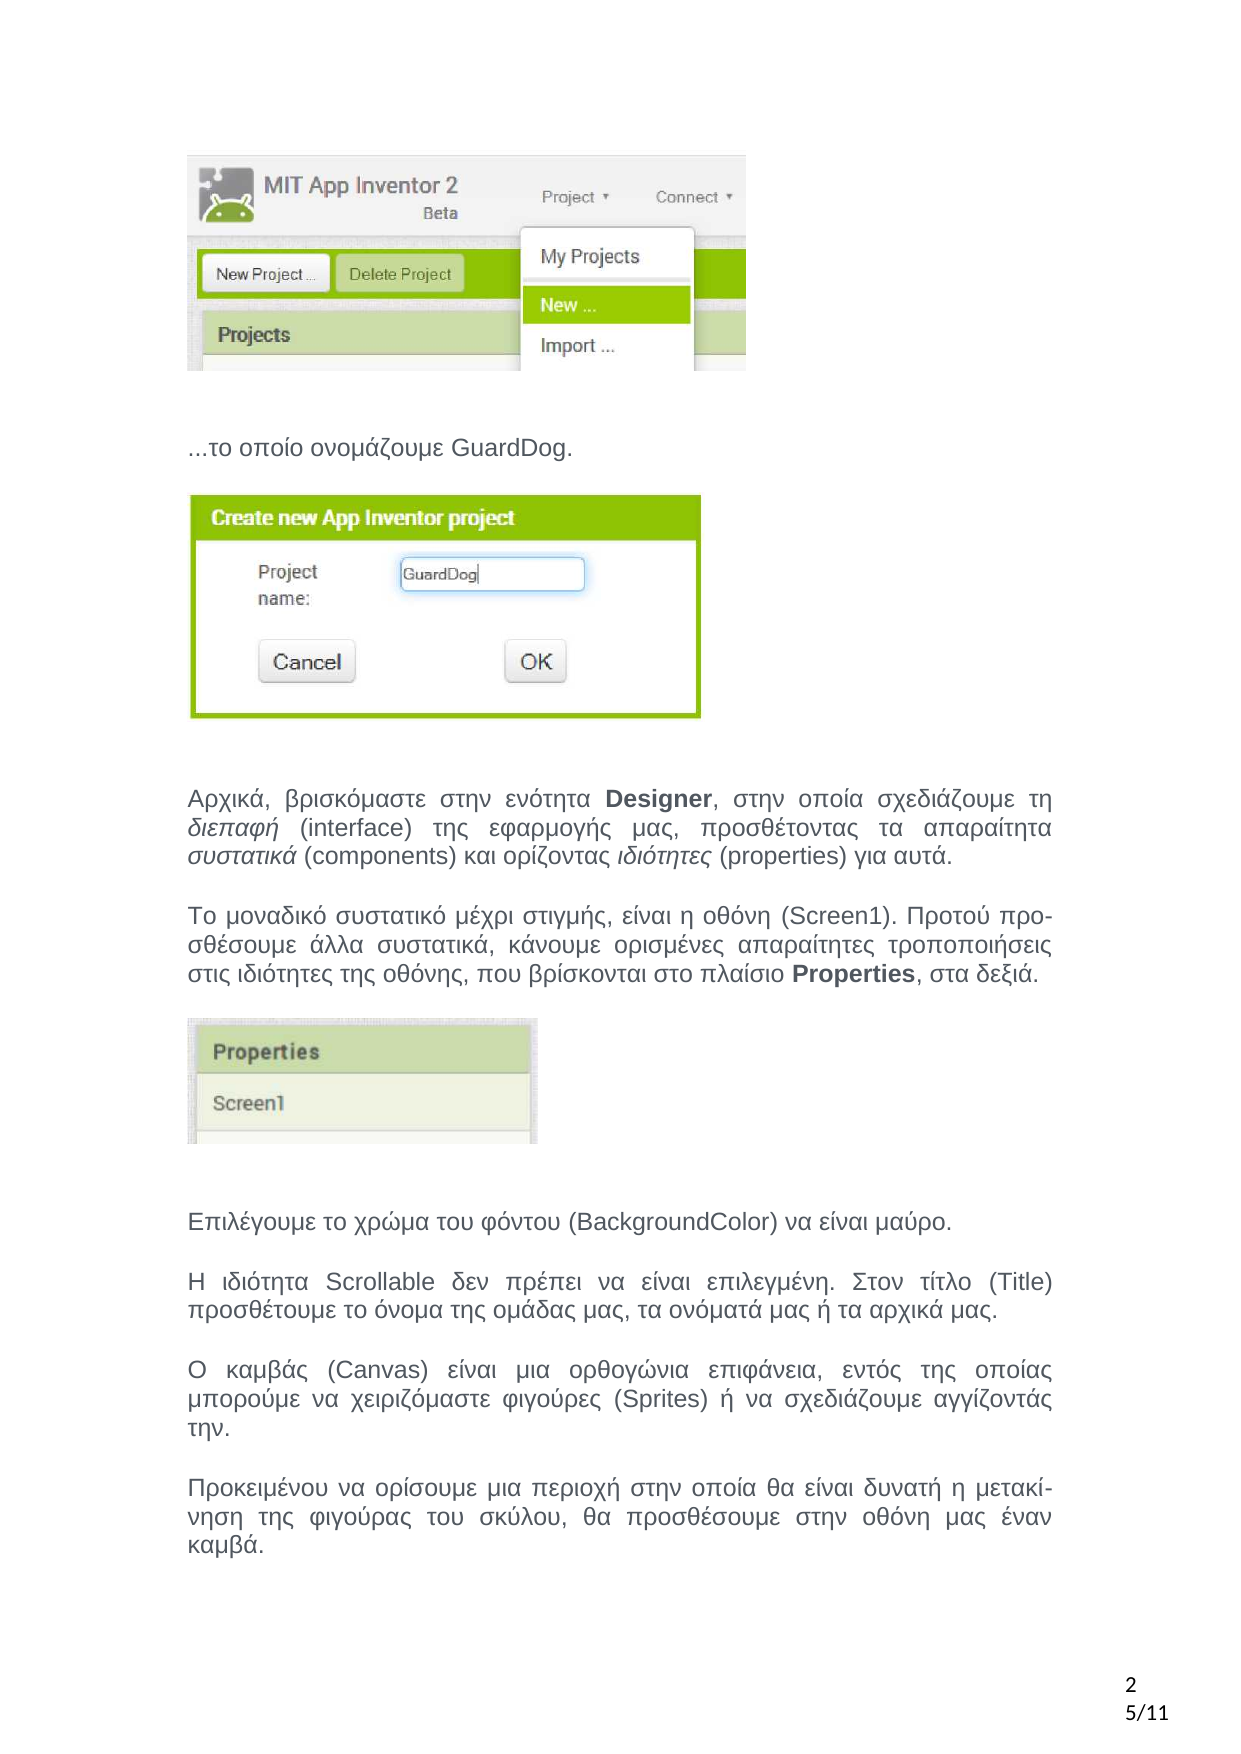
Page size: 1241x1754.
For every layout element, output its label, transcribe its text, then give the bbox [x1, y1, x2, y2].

text Επιλέγουμε το χρώμα του φόντου (BackgroundColor) να είναι μαύρο. [187, 1206, 1053, 1235]
text Ο καμβάς (Canvas) είναι μια ορθογώνια επιφάνεια, εντός της οποίας μπορούμε να χειριζόμαστε φιγούρες (Sprites) ή να σχεδιάζουμε αγγίζοντάς την. [187, 1355, 1053, 1441]
text ...το οποίο ονομάζουμε GuardDog. [187, 433, 1053, 462]
picture [187, 1018, 538, 1144]
text Το μοναδικό συστατικό μέχρι στιγμής, είναι η οθόνη (Screen1). Προτού προσθέσουμε άλλα συστατικά, κάνουμε ορισμένες απαραίτητες τροποποιήσεις στις ιδιότητες της οθόνης, που βρίσκονται στο πλαίσιο Properties, στα δεξιά. [187, 901, 1053, 988]
picture [187, 149, 746, 371]
text Προκειμένου να ορίσουμε μια περιοχή στην οποία θα είναι δυνατή η μετακίνηση της φιγούρας του σκύλου, θα προσθέσουμε στην οθόνη μας έναν καμβά. [187, 1473, 1053, 1559]
picture [187, 492, 705, 722]
text Αρχικά, βρισκόμαστε στην ενότητα Designer, στην οποία σχεδιάζουμε τη διεπαφή (interface) της εφαρμογής μας, προσθέτοντας τα απαραίτητα συστατικά (components) και ορίζοντας ιδιότητες (properties) για αυτά. [187, 784, 1053, 870]
text Η ιδιότητα Scrollable δεν πρέπει να είναι επιλεγμένη. Στον τίτλο (Title) προσθέτουμε το όνομα της ομάδας μας, τα ονόματά μας ή τα αρχικά μας. [187, 1266, 1053, 1324]
